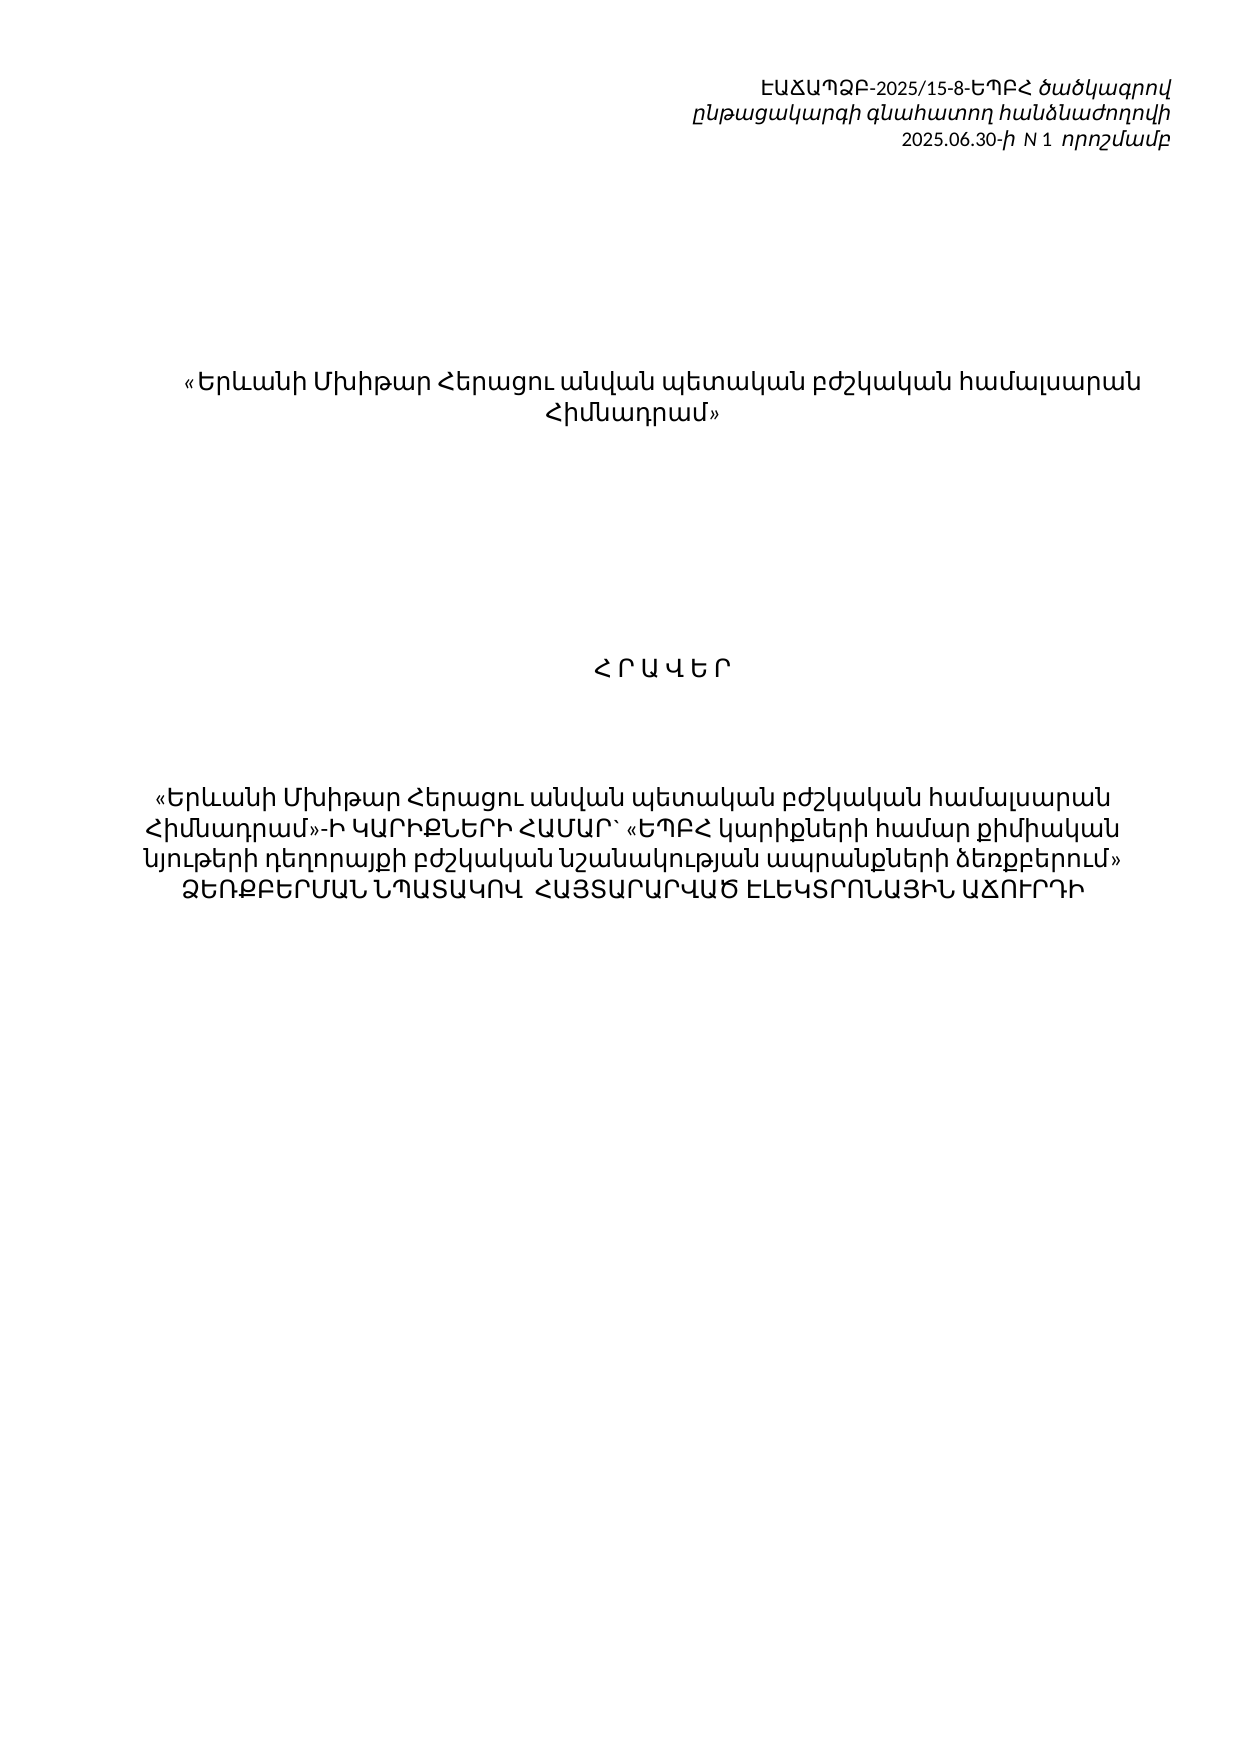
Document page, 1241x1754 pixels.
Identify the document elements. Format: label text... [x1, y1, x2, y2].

text Հ Ր Ա Վ Ե Ր [94, 653, 1172, 684]
text « Երևանի Մխիթար Հերացու անվան պետական բժշկական համալսարան Հիմնադրամ» [94, 366, 1172, 427]
text «Երևանի Մխիթար Հերացու անվան պետական բժշկական համալսարան Հիմնադրամ»-Ի ԿԱՐԻՔՆԵՐԻ ՀԱՄԱՐ` «ԵՊԲՀ կարիքների համար քիմիական նյութերի դեղորայքի բժշկական նշանակության ապրանքների ձեռքբերում» ՁԵՌՔԲԵՐՄԱՆ ՆՊԱՏԱԿՈՎ ՀԱՅՏԱՐԱՐՎԱԾ ԷԼԵԿՏՐՈՆԱՅԻՆ ԱՃՈՒՐԴԻ [94, 782, 1172, 904]
text ընթացակարգի գնահատող հանձնաժողովի [94, 100, 1171, 126]
text ԷԱՃԱՊՁԲ-2025/15-8-ԵՊԲՀ ծածկագրով [94, 75, 1171, 100]
text 2025.06.30 -ի N 1 որոշմամբ [94, 126, 1171, 151]
